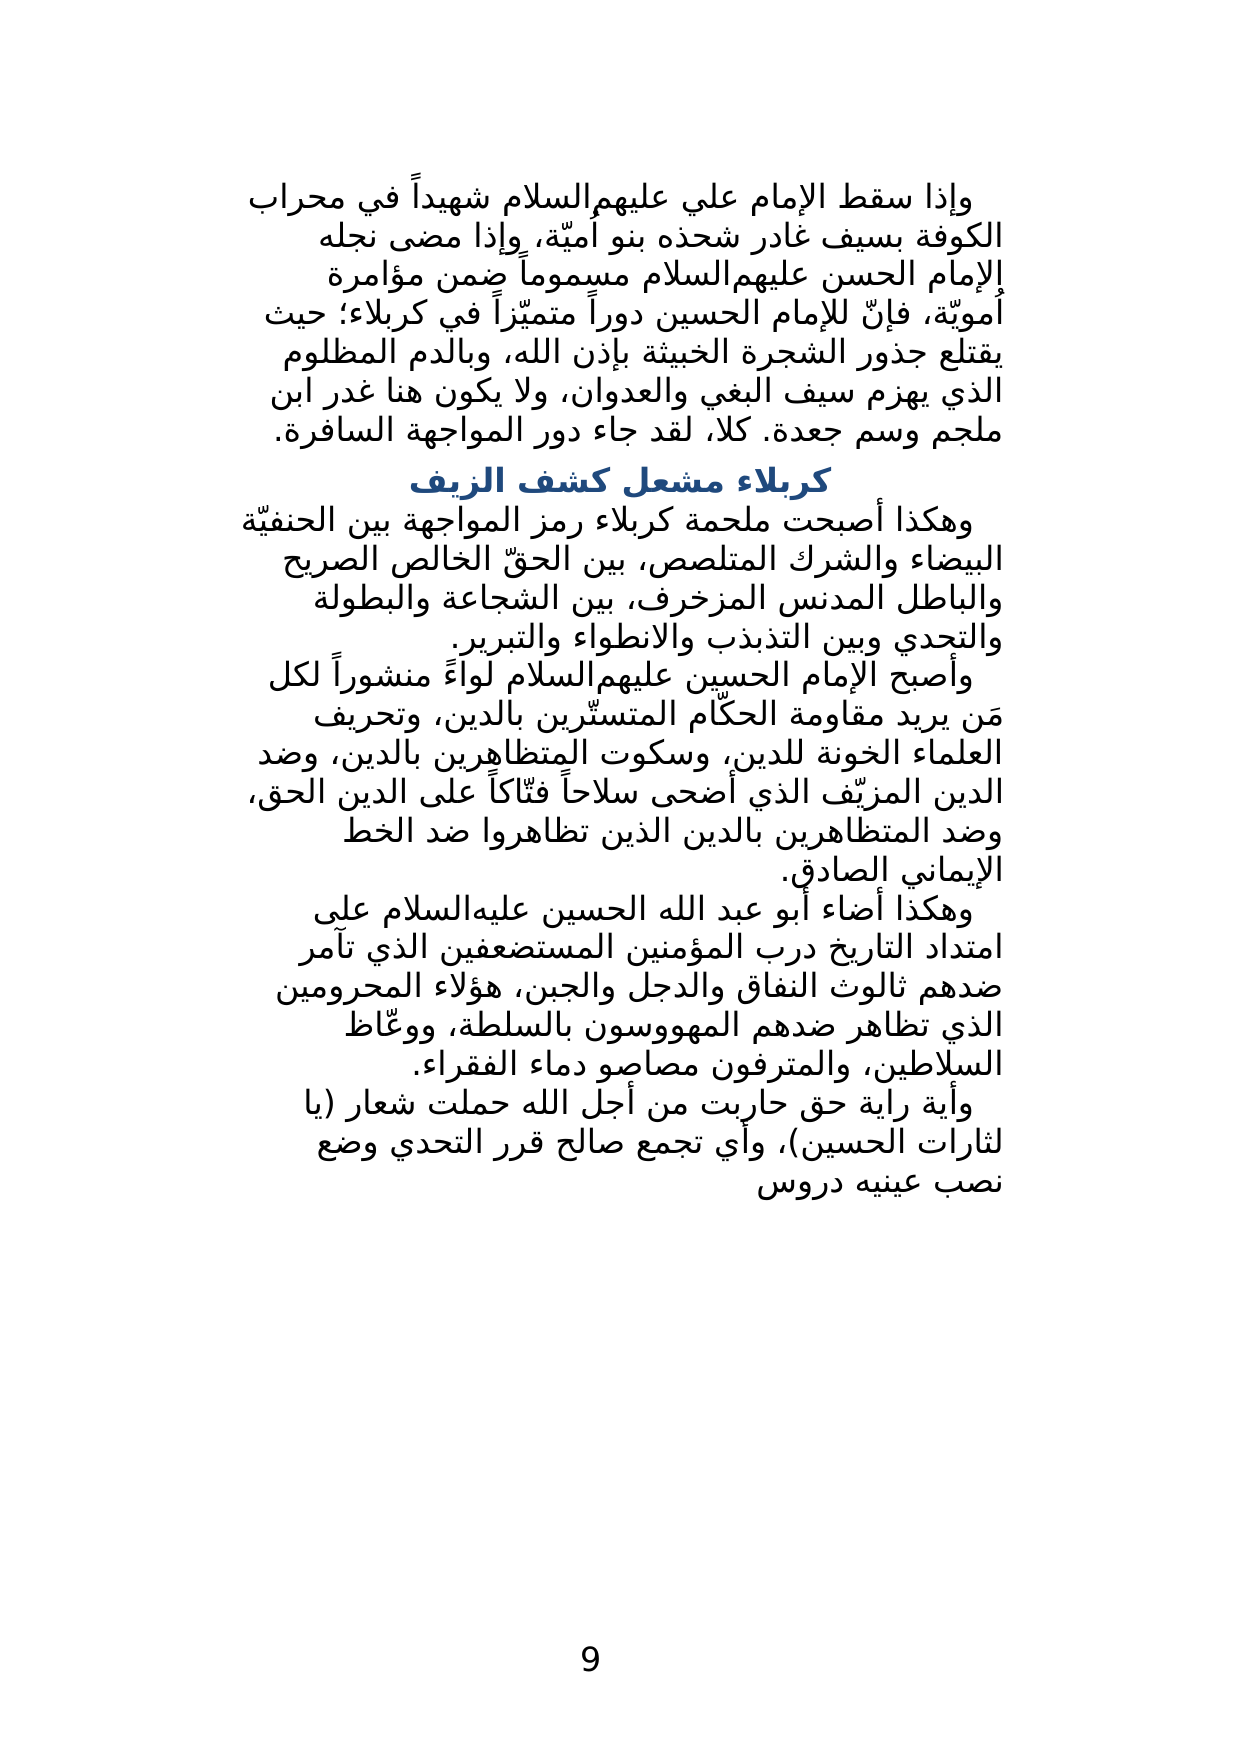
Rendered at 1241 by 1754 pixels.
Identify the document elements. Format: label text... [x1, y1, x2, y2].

text وأصبح الإمام الحسين عليهم‌السلام لواءً منشوراً لكل مَن يريد مقاومة الحكّام المتستّرين بالدين، وتحريف العلماء الخونة للدين، وسكوت المتظاهرين بالدين، وضد الدين المزيّف الذي أضحى سلاحاً فتّاكاً على الدين الحق، وضد المتظاهرين بالدين الذين تظاهروا ضد الخط الإيماني الصادق. [236, 656, 1004, 889]
text وهكذا أضاء أبو عبد الله الحسين عليه‌السلام على امتداد التاريخ درب المؤمنين المستضعفين الذي تآمر ضدهم ثالوث النفاق والدجل والجبن، هؤلاء المحرومين الذي تظاهر ضدهم المهووسون بالسلطة، ووعّاظ السلاطين، والمترفون مصاصو دماء الفقراء. [236, 889, 1004, 1083]
text وأية راية حق حاربت من أجل الله حملت شعار (يا لثارات الحسين)، وأي تجمع صالح قرر التحدي وضع نصب عينيه دروس [236, 1083, 1004, 1200]
text وهكذا أصبحت ملحمة كربلاء رمز المواجهة بين الحنفيّة البيضاء والشرك المتلصص، بين الحقّ الخالص الصريح والباطل المدنس المزخرف، بين الشجاعة والبطولة والتحدي وبين التذبذب والانطواء والتبرير. [236, 501, 1004, 656]
subtitle كربلاء مشعل كشف الزيف [236, 462, 1004, 501]
text وإذا سقط الإمام علي عليهم‌السلام شهيداً في محراب الكوفة بسيف غادر شحذه بنو اُميّة، وإذا مضى نجله الإمام الحسن عليهم‌السلام مسموماً ضمن مؤامرة اُمويّة، فإنّ للإمام الحسين دوراً متميّزاً في كربلاء؛ حيث يقتلع جذور الشجرة الخبيثة بإذن الله، وبالدم المظلوم الذي يهزم سيف البغي والعدوان، ولا يكون هنا غدر ابن ملجم وسم جعدة. كلا، لقد جاء دور المواجهة السافرة. [236, 177, 1004, 449]
